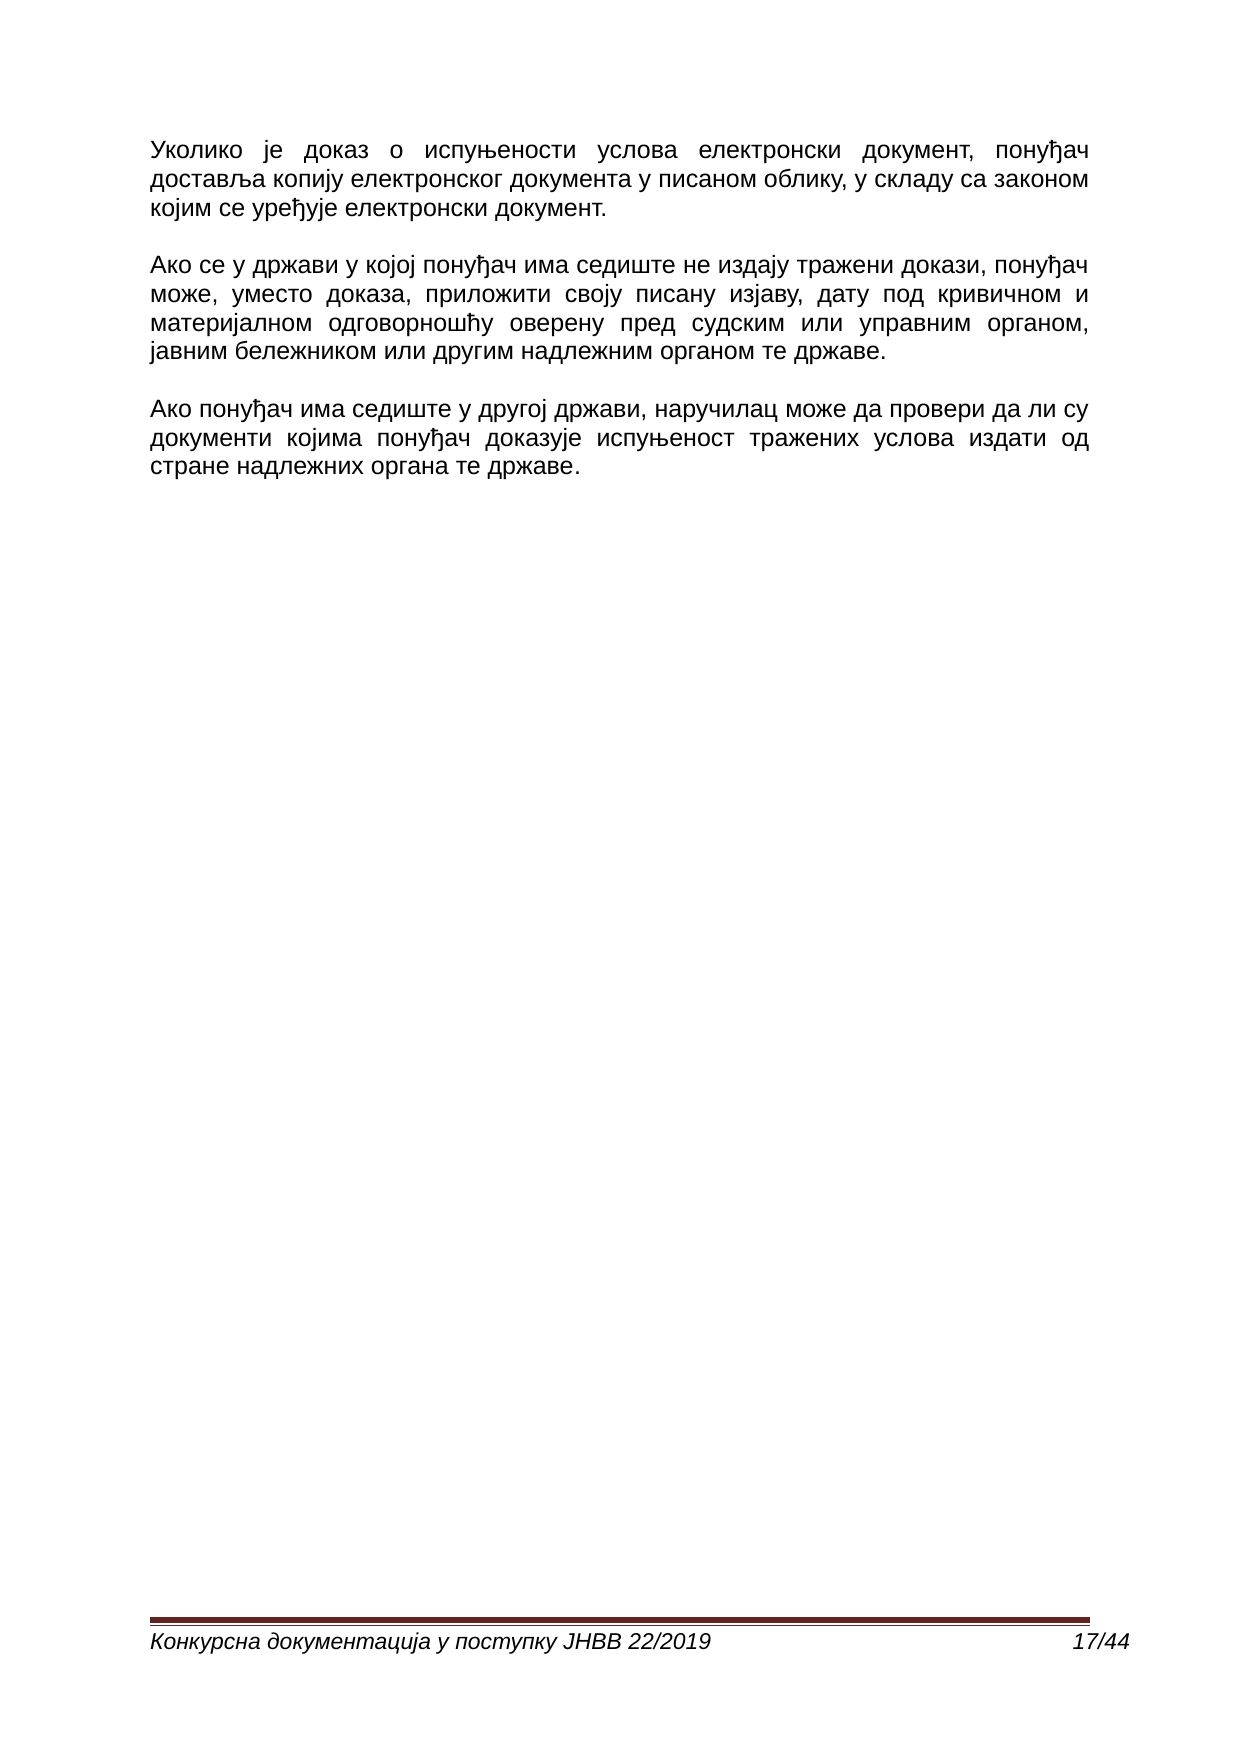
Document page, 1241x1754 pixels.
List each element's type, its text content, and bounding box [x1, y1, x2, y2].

list Уколико је доказ о испуњености услова електронски документ, понуђач доставља копију електронског документа у писаном облику, у складу са законом којим се уређује електронски документ. [150, 135, 1090, 221]
list Ако понуђач има седиште у другој држави, наручилац може да провери да ли су документи којима понуђач доказује испуњеност тражених услова издати од стране надлежних органа те државе. [150, 394, 1090, 480]
list Ако се у држави у којој понуђач има седиште не издају тражени докази, понуђач може, уместо доказа, приложити своју писану изјаву, дату под кривичном и материјалном одговорношћу оверену пред судским или управним органом, јавним бележником или другим надлежним органом те државе. [150, 250, 1090, 365]
